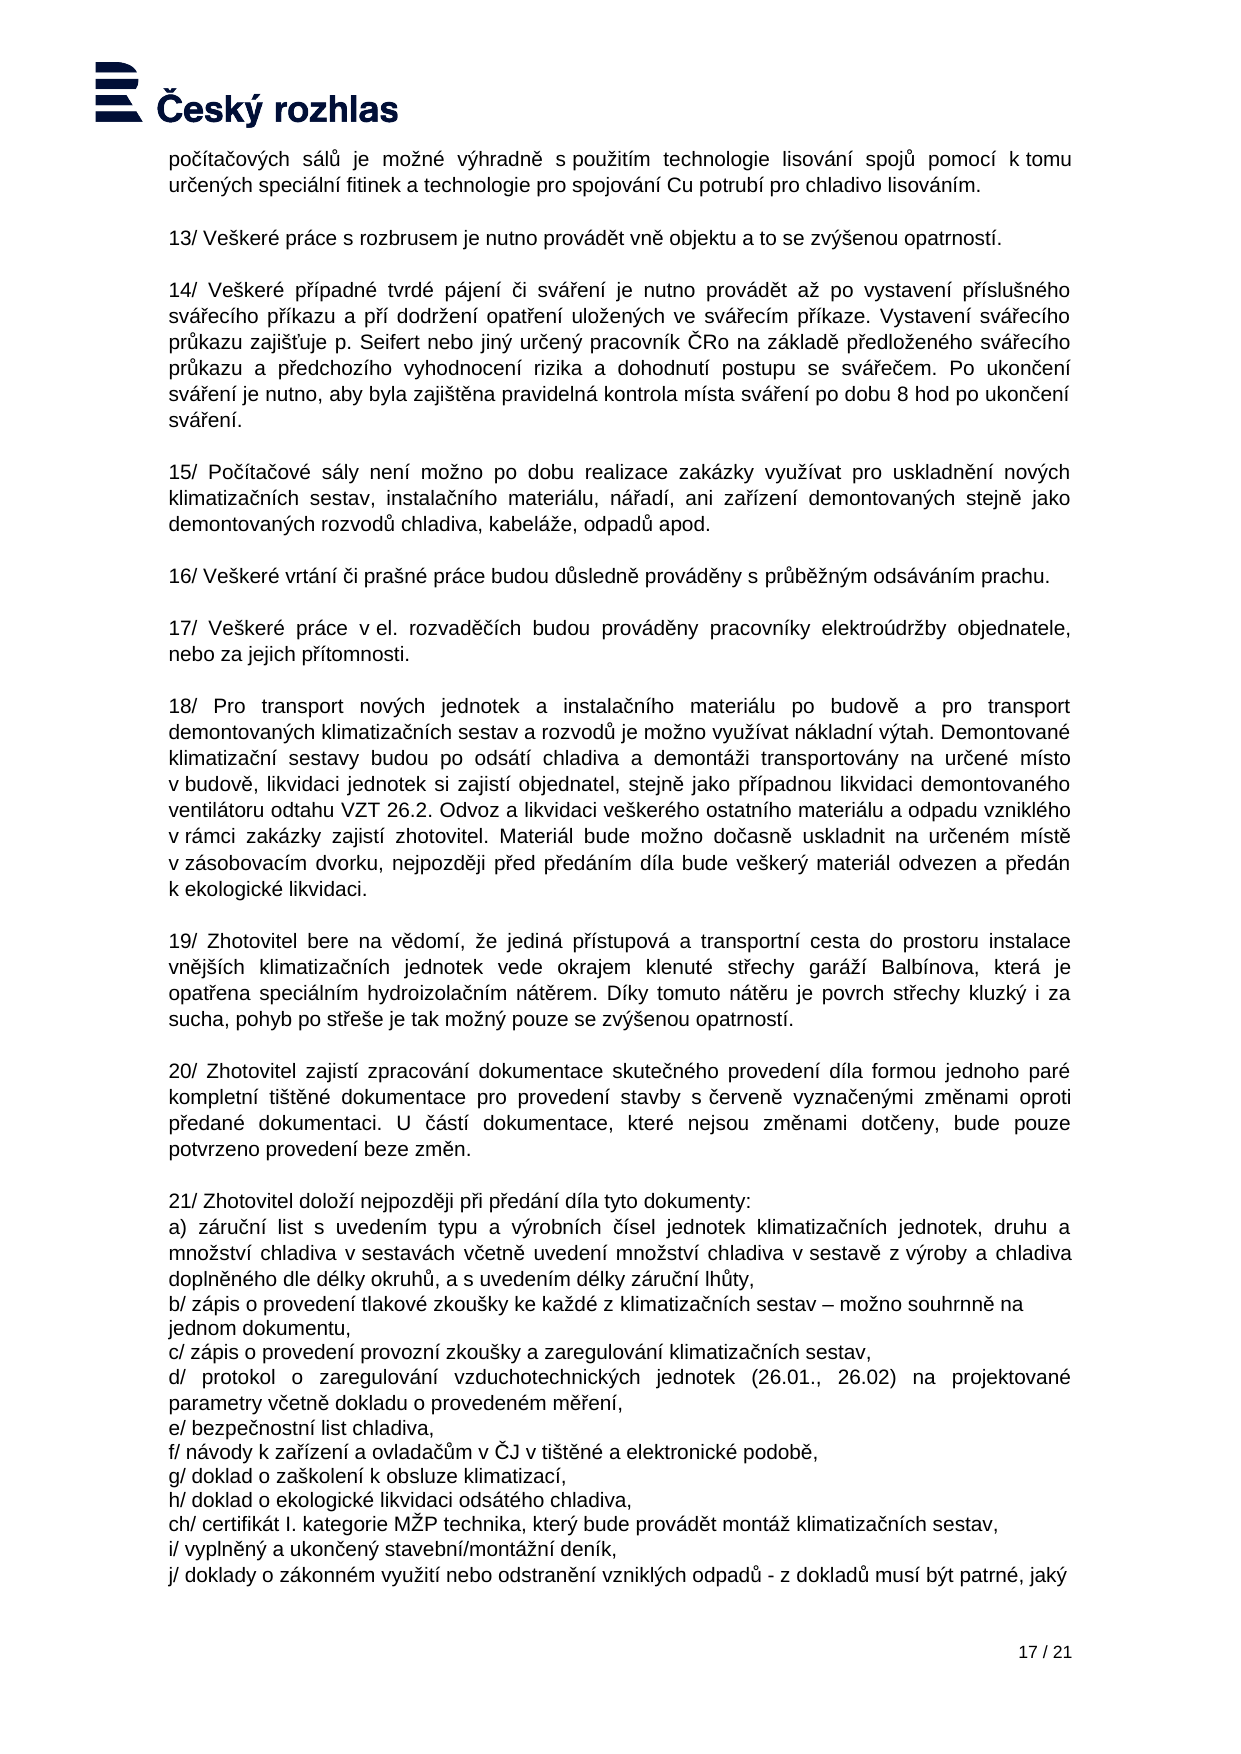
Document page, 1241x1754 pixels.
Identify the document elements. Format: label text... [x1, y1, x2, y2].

list i/ vyplněný a ukončený stavební/montážní deník, [168, 1536, 1072, 1562]
text f/ návody k zařízení a ovladačům v ČJ v tištěné a elektronické podobě, [168, 1440, 1072, 1464]
list 20/ Zhotovitel zajistí zpracování dokumentace skutečného provedení díla formou jednoho paré kompletní tištěné dokumentace pro provedení stavby s červeně vyznačenými změnami oproti předané dokumentaci. U částí dokumentace, které nejsou změnami dotčeny, bude pouze potvrzeno provedení beze změn. [168, 1057, 1072, 1162]
list 13/ Veškeré práce s rozbrusem je nutno provádět vně objektu a to se zvýšenou opatrností. [168, 224, 1072, 250]
text e/ bezpečnostní list chladiva, [168, 1416, 1072, 1440]
text ch/ certifikát I. kategorie MŽP technika, který bude provádět montáž klimatizačních sestav, [168, 1512, 1072, 1536]
list j/ doklady o zákonném využití nebo odstranění vzniklých odpadů - z dokladů musí být patrné, jaký [168, 1562, 1072, 1588]
list 14/ Veškeré případné tvrdé pájení či sváření je nutno provádět až po vystavení příslušného svářecího příkazu a pří dodržení opatření uložených ve svářecím příkaze. Vystavení svářecího průkazu zajišťuje p. Seifert nebo jiný určený pracovník ČRo na základě předloženého svářecího průkazu a předchozího vyhodnocení rizika a dohodnutí postupu se svářečem. Po ukončení sváření je nutno, aby byla zajištěna pravidelná kontrola místa sváření po dobu 8 hod po ukončení sváření. [168, 276, 1072, 432]
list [168, 146, 1072, 198]
text a) záruční list s uvedením typu a výrobních čísel jednotek klimatizačních jednotek, druhu a množství chladiva v sestavách včetně uvedení množství chladiva v sestavě z výroby a chladiva doplněného dle délky okruhů, a s uvedením délky záruční lhůty, [168, 1214, 1072, 1292]
text b/ zápis o provedení tlakové zkoušky ke každé z klimatizačních sestav – možno souhrnně na jednom dokumentu, [168, 1292, 1072, 1340]
list 15/ Počítačové sály není možno po dobu realizace zakázky využívat pro uskladnění nových klimatizačních sestav, instalačního materiálu, nářadí, ani zařízení demontovaných stejně jako demontovaných rozvodů chladiva, kabeláže, odpadů apod. [168, 458, 1072, 537]
text g/ doklad o zaškolení k obsluze klimatizací, [168, 1464, 1072, 1488]
text c/ zápis o provedení provozní zkoušky a zaregulování klimatizačních sestav, [168, 1340, 1072, 1364]
picture [95, 62, 398, 128]
text 18/ Pro transport nových jednotek a instalačního materiálu po budově a pro transport demontovaných klimatizačních sestav a rozvodů je možno využívat nákladní výtah. Demontované klimatizační sestavy budou po odsátí chladiva a demontáži transportovány na určené místo v budově, likvidaci jednotek si zajistí objednatel, stejně jako případnou likvidaci demontovaného ventilátoru odtahu VZT 26.2. Odvoz a likvidaci veškerého ostatního materiálu a odpadu vzniklého v rámci zakázky zajistí zhotovitel. Materiál bude možno dočasně uskladnit na určeném místě v zásobovacím dvorku, nejpozději před předáním díla bude veškerý materiál odvezen a předán k ekologické likvidaci. [168, 693, 1072, 901]
list 16/ Veškeré vrtání či prašné práce budou důsledně prováděny s průběžným odsáváním prachu. [168, 563, 1072, 589]
list d/ protokol o zaregulování vzduchotechnických jednotek (26.01., 26.02) na projektované parametry včetně dokladu o provedeném měření, [168, 1364, 1072, 1416]
text h/ doklad o ekologické likvidaci odsátého chladiva, [168, 1488, 1072, 1512]
list 17/ Veškeré práce v el. rozvaděčích budou prováděny pracovníky elektroúdržby objednatele, nebo za jejich přítomnosti. [168, 615, 1072, 667]
text 19/ Zhotovitel bere na vědomí, že jediná přístupová a transportní cesta do prostoru instalace vnějších klimatizačních jednotek vede okrajem klenuté střechy garáží Balbínova, která je opatřena speciálním hydroizolačním nátěrem. Díky tomuto nátěru je povrch střechy kluzký i za sucha, pohyb po střeše je tak možný pouze se zvýšenou opatrností. [168, 927, 1072, 1031]
text 21/ Zhotovitel doloží nejpozději při předání díla tyto dokumenty: [168, 1188, 1072, 1214]
